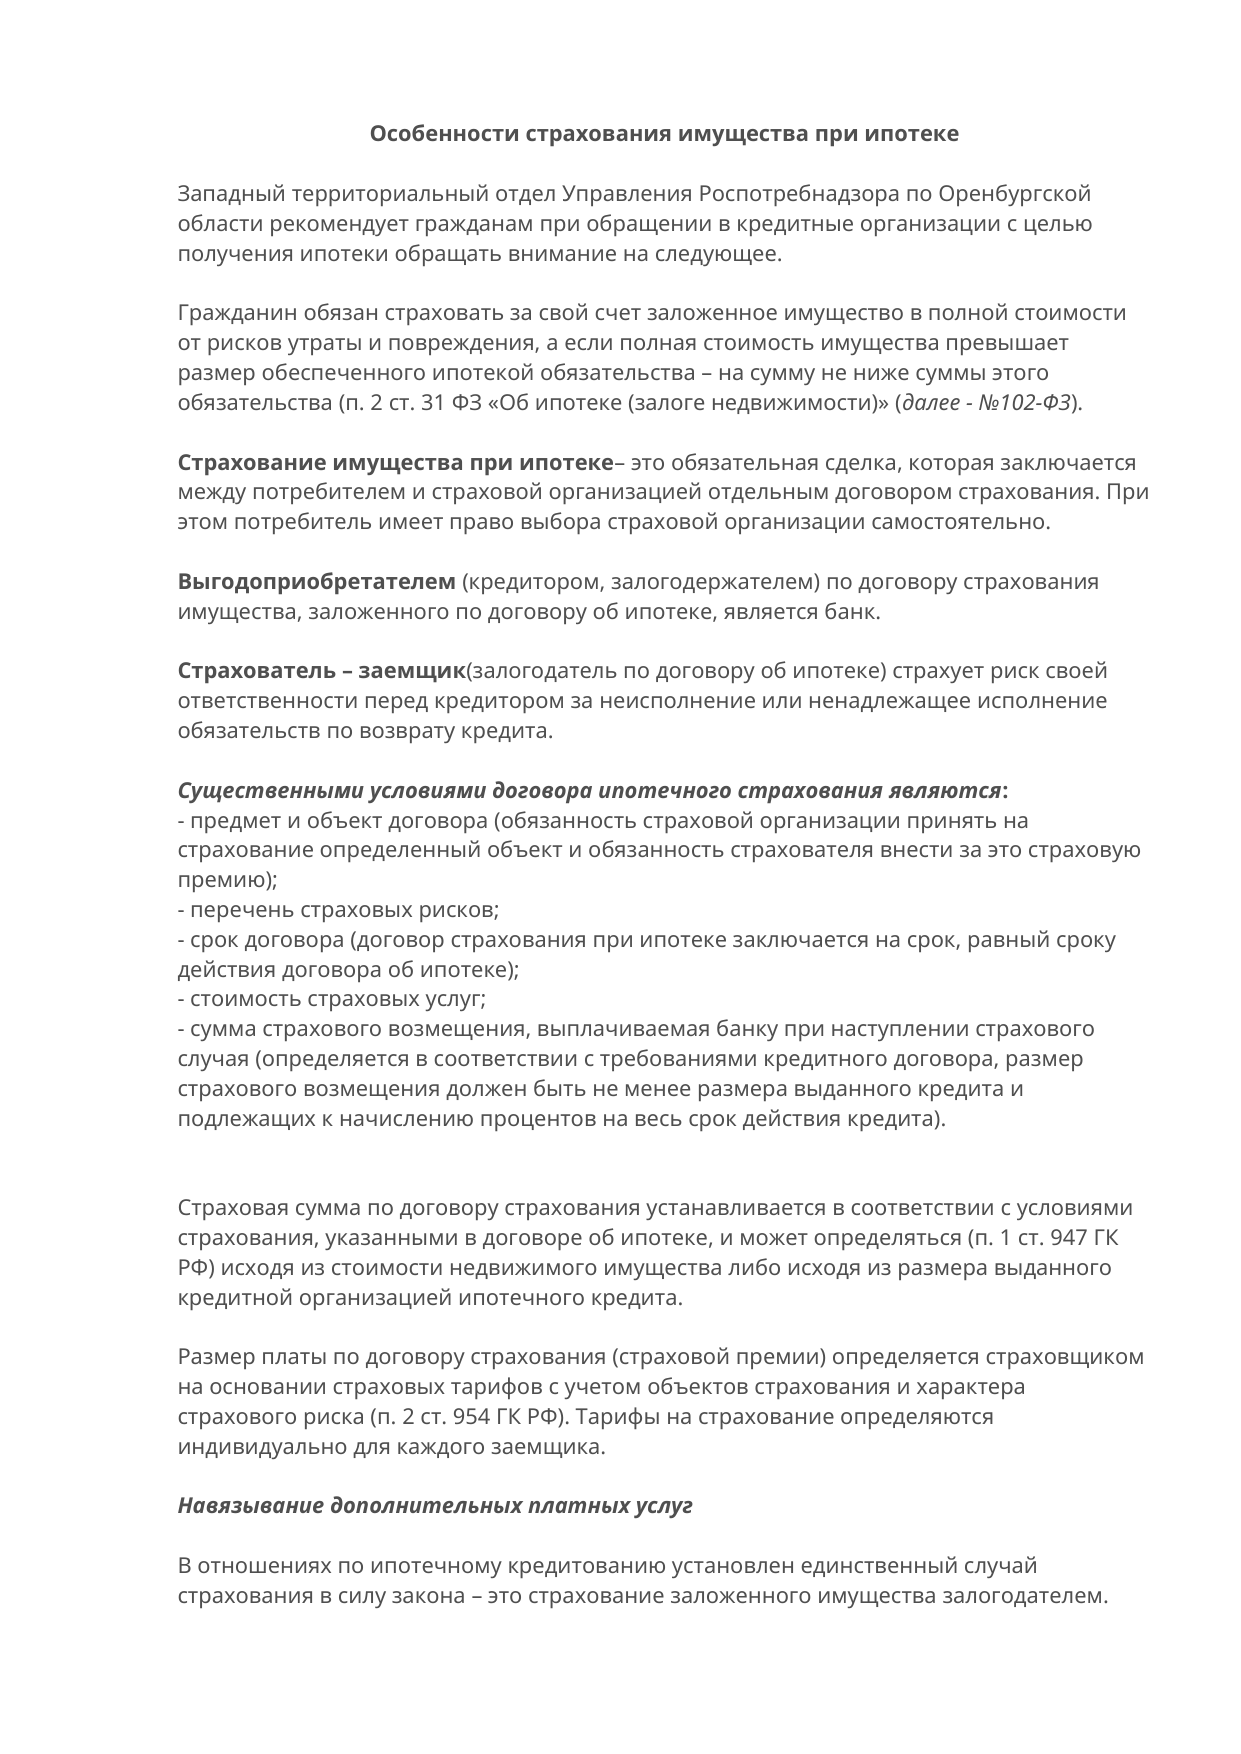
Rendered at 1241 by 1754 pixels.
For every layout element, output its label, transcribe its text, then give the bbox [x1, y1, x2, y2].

text Выгодоприобретателем (кредитором, залогодержателем) по договору страхования имущества, заложенного по договору об ипотеке, является банк. [177, 566, 1152, 625]
text - предмет и объект договора (обязанность страховой организации принять на страхование определенный объект и обязанность страхователя внести за это страховую премию); [177, 804, 1152, 894]
text Навязывание дополнительных платных услуг [177, 1490, 1152, 1520]
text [177, 1550, 1152, 1610]
text - сумма страхового возмещения, выплачиваемая банку при наступлении страхового случая (определяется в соответствии с требованиями кредитного договора, размер страхового возмещения должен быть не менее размера выданного кредита и подлежащих к начислению процентов на весь срок действия кредита). [177, 1013, 1152, 1132]
text Гражданин обязан страховать за свой счет заложенное имущество в полной стоимости от рисков утраты и повреждения, а если полная стоимость имущества превышает размер обеспеченного ипотекой обязательства – на сумму не ниже суммы этого обязательства (п. 2 ст. 31 ФЗ «Об ипотеке (залоге недвижимости)» (далее - №102-ФЗ). [177, 297, 1152, 416]
text Размер платы по договору страхования (страховой премии) определяется страховщиком на основании страховых тарифов с учетом объектов страхования и характера страхового риска (п. 2 ст. 954 ГК РФ). Тарифы на страхование определяются индивидуально для каждого заемщика. [177, 1341, 1152, 1460]
text Существенными условиями договора ипотечного страхования являются: [177, 775, 1152, 804]
text - перечень страховых рисков; [177, 894, 1152, 924]
text Страхование имущества при ипотеке– это обязательная сделка, которая заключается между потребителем и страховой организацией отдельным договором страхования. При этом потребитель имеет право выбора страховой организации самостоятельно. [177, 446, 1152, 536]
text Страховая сумма по договору страхования устанавливается в соответствии с условиями страхования, указанными в договоре об ипотеке, и может определяться (п. 1 ст. 947 ГК РФ) исходя из стоимости недвижимого имущества либо исходя из размера выданного кредитной организацией ипотечного кредита. [177, 1192, 1152, 1311]
text - срок договора (договор страхования при ипотеке заключается на срок, равный сроку действия договора об ипотеке); [177, 924, 1152, 983]
text - стоимость страховых услуг; [177, 983, 1152, 1013]
text Особенности страхования имущества при ипотеке [177, 118, 1152, 148]
text Страхователь – заемщик(залогодатель по договору об ипотеке) страхует риск своей ответственности перед кредитором за неисполнение или ненадлежащее исполнение обязательств по возврату кредита. [177, 655, 1152, 745]
text Западный территориальный отдел Управления Роспотребнадзора по Оренбургской области рекомендует гражданам при обращении в кредитные организации с целью получения ипотеки обращать внимание на следующее. [177, 178, 1152, 267]
